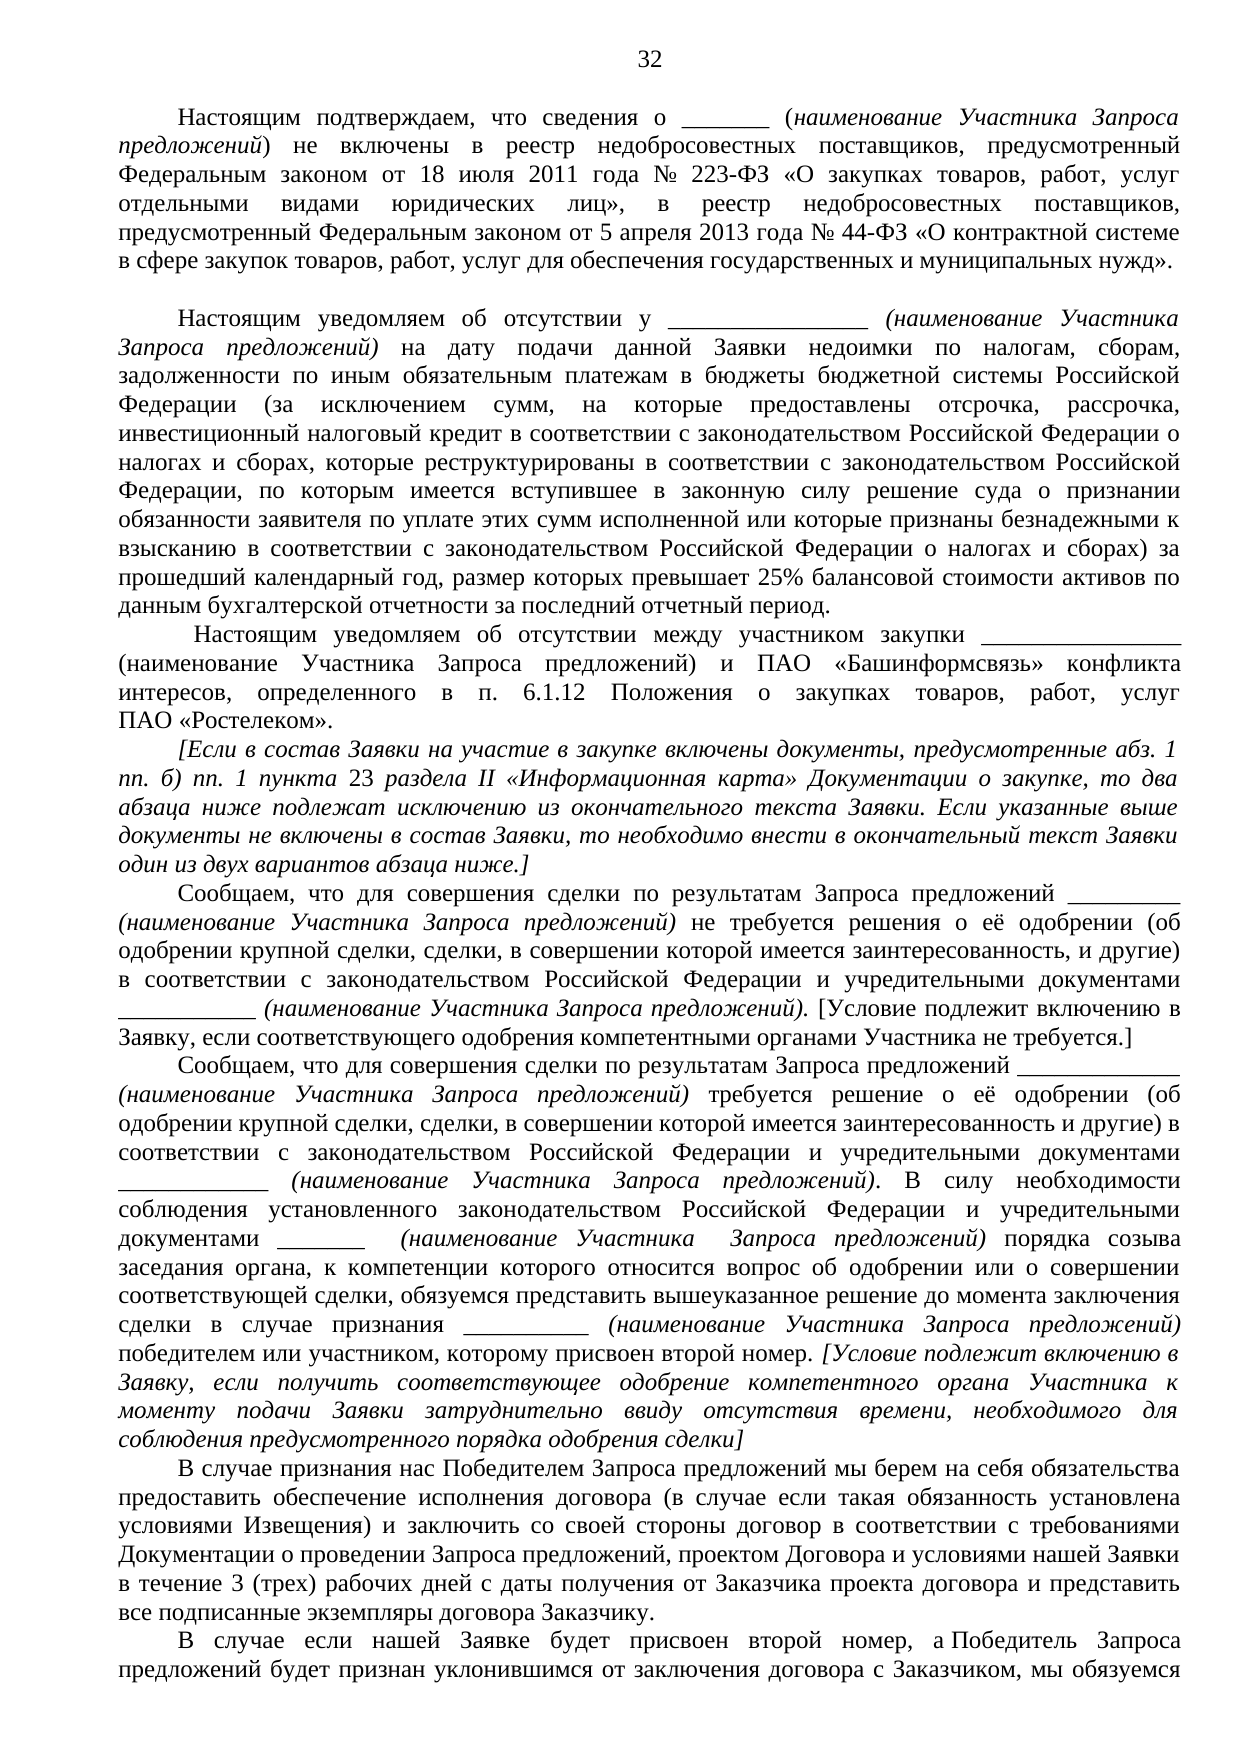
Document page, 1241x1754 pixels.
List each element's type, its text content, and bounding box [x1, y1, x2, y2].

text [Если в состав Заявки на участие в закупке включены документы, предусмотренные абз. 1 пп. б) пп. 1 пункта 23 раздела II «Информационная карта» Документации о закупке, то два абзаца ниже подлежат исключению из окончательного текста Заявки. Если указанные выше документы не включены в состав Заявки, то необходимо внести в окончательный текст Заявки один из двух вариантов абзаца ниже.] [118, 734, 1181, 878]
text Настоящим уведомляем об отсутствии у ________________ (наименование Участника Запроса предложений) на дату подачи данной Заявки недоимки по налогам, сборам, задолженности по иным обязательным платежам в бюджеты бюджетной системы Российской Федерации (за исключением сумм, на которые предоставлены отсрочка, рассрочка, инвестиционный налоговый кредит в соответствии с законодательством Российской Федерации о налогах и сборах, которые реструктурированы в соответствии с законодательством Российской Федерации, по которым имеется вступившее в законную силу решение суда о признании обязанности заявителя по уплате этих сумм исполненной или которые признаны безнадежными к взысканию в соответствии с законодательством Российской Федерации о налогах и сборах) за прошедший календарный год, размер которых превышает 25% балансовой стоимости активов по данным бухгалтерской отчетности за последний отчетный период. [118, 303, 1181, 619]
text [118, 1626, 1181, 1683]
text В случае признания нас Победителем Запроса предложений мы берем на себя обязательства предоставить обеспечение исполнения договора (в случае если такая обязанность установлена условиями Извещения) и заключить со своей стороны договор в соответствии с требованиями Документации о проведении Запроса предложений, проектом Договора и условиями нашей Заявки в течение 3 (трех) рабочих дней с даты получения от Заказчика проекта договора и представить все подписанные экземпляры договора Заказчику. [118, 1453, 1181, 1626]
text Сообщаем, что для совершения сделки по результатам Запроса предложений _________ (наименование Участника Запроса предложений) не требуется решения о её одобрении (об одобрении крупной сделки, сделки, в совершении которой имеется заинтересованность, и другие) в соответствии с законодательством Российской Федерации и учредительными документами ___________ (наименование Участника Запроса предложений). [Условие подлежит включению в Заявку, если соответствующего одобрения компетентными органами Участника не требуется.] [118, 878, 1181, 1051]
text Настоящим уведомляем об отсутствии между участником закупки ________________ (наименование Участника Запроса предложений) и ПАО «Башинформсвязь» конфликта интересов, определенного в п. 6.1.12 Положения о закупках товаров, работ, услуг ПАО «Ростелеком». [118, 619, 1181, 734]
text Настоящим подтверждаем, что сведения о _______ (наименование Участника Запроса предложений) не включены в реестр недобросовестных поставщиков, предусмотренный Федеральным законом от 18 июля 2011 года № 223-ФЗ «О закупках товаров, работ, услуг отдельными видами юридических лиц», в реестр недобросовестных поставщиков, предусмотренный Федеральным законом от 5 апреля 2013 года № 44-ФЗ «О контрактной системе в сфере закупок товаров, работ, услуг для обеспечения государственных и муниципальных нужд». [118, 102, 1181, 274]
text Сообщаем, что для совершения сделки по результатам Запроса предложений _____________ (наименование Участника Запроса предложений) требуется решение о её одобрении (об одобрении крупной сделки, сделки, в совершении которой имеется заинтересованность и другие) в соответствии с законодательством Российской Федерации и учредительными документами ____________ (наименование Участника Запроса предложений). В силу необходимости соблюдения установленного законодательством Российской Федерации и учредительными документами _______ (наименование Участника Запроса предложений) порядка созыва заседания органа, к компетенции которого относится вопрос об одобрении или о совершении соответствующей сделки, обязуемся представить вышеуказанное решение до момента заключения сделки в случае признания __________ (наименование Участника Запроса предложений) победителем или участником, которому присвоен второй номер. [Условие подлежит включению в Заявку, если получить соответствующее одобрение компетентного органа Участника к моменту подачи Заявки затруднительно ввиду отсутствия времени, необходимого для соблюдения предусмотренного порядка одобрения сделки] [118, 1051, 1181, 1453]
